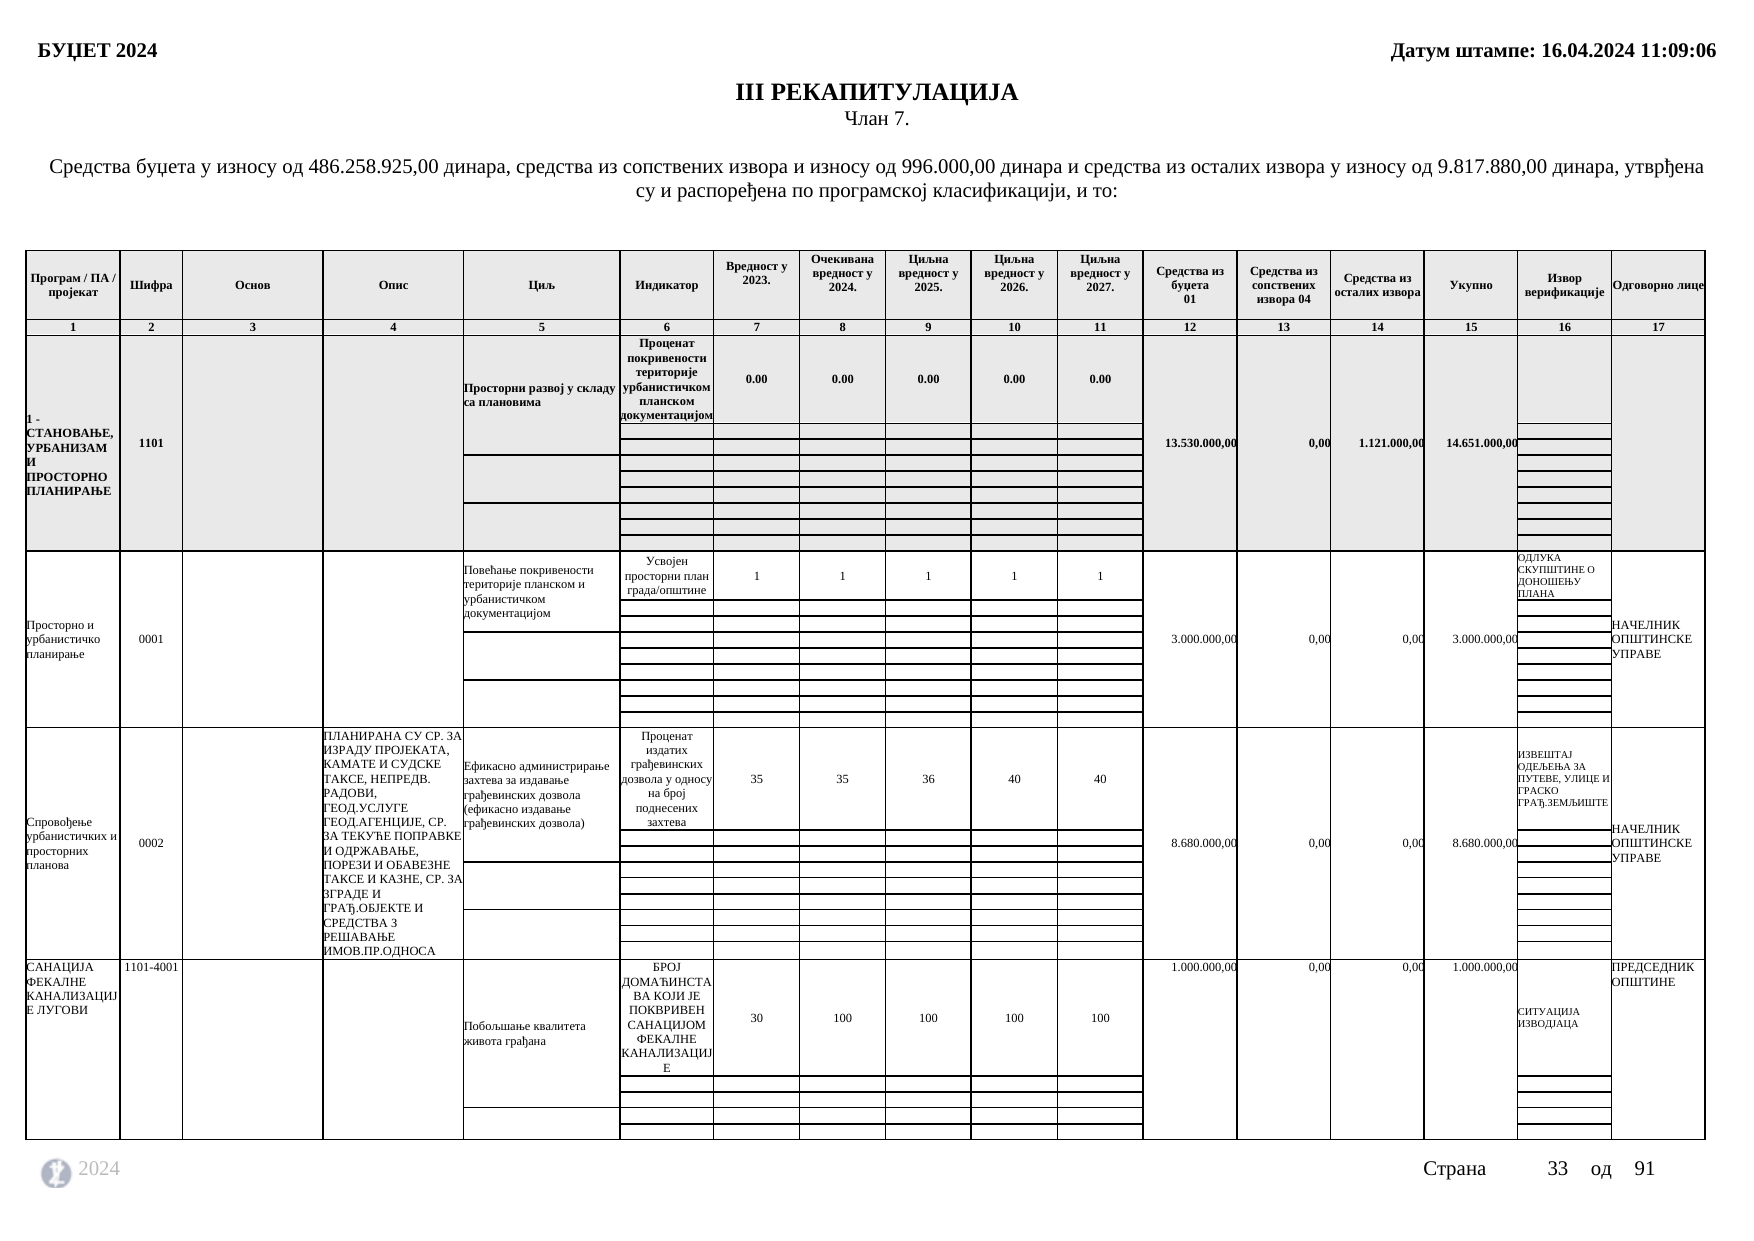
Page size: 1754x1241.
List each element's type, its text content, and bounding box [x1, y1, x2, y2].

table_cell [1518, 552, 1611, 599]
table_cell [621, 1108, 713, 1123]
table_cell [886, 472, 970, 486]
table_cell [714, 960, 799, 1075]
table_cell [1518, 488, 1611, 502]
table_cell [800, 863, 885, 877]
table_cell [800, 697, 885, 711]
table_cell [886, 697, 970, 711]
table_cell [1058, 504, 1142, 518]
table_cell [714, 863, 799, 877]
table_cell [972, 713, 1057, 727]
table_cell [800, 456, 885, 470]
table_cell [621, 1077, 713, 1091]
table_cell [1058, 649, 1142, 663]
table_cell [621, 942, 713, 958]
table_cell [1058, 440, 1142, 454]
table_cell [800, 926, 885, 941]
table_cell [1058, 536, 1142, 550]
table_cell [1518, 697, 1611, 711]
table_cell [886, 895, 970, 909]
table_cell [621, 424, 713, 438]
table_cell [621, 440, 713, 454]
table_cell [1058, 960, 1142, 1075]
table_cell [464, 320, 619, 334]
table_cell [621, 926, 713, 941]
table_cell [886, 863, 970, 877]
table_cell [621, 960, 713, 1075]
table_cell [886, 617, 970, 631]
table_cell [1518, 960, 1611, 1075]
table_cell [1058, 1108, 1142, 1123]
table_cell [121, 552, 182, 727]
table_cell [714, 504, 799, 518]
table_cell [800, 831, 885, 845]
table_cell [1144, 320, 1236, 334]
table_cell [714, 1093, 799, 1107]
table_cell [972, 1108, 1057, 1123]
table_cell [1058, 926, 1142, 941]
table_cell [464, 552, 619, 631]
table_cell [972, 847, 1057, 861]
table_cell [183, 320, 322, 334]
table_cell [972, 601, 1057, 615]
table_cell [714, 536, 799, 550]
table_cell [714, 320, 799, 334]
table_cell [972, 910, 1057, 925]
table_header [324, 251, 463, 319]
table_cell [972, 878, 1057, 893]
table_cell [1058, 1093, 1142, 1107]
text III РЕКАПИТУЛАЦИЈА [37, 77, 1716, 105]
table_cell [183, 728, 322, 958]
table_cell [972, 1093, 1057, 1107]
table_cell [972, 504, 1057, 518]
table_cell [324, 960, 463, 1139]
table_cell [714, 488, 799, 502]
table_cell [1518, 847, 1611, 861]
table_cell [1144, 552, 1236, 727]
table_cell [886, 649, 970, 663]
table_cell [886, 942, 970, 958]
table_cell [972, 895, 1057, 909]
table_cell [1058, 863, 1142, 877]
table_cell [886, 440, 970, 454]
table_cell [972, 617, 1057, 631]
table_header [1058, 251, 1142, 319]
picture [37, 1155, 75, 1188]
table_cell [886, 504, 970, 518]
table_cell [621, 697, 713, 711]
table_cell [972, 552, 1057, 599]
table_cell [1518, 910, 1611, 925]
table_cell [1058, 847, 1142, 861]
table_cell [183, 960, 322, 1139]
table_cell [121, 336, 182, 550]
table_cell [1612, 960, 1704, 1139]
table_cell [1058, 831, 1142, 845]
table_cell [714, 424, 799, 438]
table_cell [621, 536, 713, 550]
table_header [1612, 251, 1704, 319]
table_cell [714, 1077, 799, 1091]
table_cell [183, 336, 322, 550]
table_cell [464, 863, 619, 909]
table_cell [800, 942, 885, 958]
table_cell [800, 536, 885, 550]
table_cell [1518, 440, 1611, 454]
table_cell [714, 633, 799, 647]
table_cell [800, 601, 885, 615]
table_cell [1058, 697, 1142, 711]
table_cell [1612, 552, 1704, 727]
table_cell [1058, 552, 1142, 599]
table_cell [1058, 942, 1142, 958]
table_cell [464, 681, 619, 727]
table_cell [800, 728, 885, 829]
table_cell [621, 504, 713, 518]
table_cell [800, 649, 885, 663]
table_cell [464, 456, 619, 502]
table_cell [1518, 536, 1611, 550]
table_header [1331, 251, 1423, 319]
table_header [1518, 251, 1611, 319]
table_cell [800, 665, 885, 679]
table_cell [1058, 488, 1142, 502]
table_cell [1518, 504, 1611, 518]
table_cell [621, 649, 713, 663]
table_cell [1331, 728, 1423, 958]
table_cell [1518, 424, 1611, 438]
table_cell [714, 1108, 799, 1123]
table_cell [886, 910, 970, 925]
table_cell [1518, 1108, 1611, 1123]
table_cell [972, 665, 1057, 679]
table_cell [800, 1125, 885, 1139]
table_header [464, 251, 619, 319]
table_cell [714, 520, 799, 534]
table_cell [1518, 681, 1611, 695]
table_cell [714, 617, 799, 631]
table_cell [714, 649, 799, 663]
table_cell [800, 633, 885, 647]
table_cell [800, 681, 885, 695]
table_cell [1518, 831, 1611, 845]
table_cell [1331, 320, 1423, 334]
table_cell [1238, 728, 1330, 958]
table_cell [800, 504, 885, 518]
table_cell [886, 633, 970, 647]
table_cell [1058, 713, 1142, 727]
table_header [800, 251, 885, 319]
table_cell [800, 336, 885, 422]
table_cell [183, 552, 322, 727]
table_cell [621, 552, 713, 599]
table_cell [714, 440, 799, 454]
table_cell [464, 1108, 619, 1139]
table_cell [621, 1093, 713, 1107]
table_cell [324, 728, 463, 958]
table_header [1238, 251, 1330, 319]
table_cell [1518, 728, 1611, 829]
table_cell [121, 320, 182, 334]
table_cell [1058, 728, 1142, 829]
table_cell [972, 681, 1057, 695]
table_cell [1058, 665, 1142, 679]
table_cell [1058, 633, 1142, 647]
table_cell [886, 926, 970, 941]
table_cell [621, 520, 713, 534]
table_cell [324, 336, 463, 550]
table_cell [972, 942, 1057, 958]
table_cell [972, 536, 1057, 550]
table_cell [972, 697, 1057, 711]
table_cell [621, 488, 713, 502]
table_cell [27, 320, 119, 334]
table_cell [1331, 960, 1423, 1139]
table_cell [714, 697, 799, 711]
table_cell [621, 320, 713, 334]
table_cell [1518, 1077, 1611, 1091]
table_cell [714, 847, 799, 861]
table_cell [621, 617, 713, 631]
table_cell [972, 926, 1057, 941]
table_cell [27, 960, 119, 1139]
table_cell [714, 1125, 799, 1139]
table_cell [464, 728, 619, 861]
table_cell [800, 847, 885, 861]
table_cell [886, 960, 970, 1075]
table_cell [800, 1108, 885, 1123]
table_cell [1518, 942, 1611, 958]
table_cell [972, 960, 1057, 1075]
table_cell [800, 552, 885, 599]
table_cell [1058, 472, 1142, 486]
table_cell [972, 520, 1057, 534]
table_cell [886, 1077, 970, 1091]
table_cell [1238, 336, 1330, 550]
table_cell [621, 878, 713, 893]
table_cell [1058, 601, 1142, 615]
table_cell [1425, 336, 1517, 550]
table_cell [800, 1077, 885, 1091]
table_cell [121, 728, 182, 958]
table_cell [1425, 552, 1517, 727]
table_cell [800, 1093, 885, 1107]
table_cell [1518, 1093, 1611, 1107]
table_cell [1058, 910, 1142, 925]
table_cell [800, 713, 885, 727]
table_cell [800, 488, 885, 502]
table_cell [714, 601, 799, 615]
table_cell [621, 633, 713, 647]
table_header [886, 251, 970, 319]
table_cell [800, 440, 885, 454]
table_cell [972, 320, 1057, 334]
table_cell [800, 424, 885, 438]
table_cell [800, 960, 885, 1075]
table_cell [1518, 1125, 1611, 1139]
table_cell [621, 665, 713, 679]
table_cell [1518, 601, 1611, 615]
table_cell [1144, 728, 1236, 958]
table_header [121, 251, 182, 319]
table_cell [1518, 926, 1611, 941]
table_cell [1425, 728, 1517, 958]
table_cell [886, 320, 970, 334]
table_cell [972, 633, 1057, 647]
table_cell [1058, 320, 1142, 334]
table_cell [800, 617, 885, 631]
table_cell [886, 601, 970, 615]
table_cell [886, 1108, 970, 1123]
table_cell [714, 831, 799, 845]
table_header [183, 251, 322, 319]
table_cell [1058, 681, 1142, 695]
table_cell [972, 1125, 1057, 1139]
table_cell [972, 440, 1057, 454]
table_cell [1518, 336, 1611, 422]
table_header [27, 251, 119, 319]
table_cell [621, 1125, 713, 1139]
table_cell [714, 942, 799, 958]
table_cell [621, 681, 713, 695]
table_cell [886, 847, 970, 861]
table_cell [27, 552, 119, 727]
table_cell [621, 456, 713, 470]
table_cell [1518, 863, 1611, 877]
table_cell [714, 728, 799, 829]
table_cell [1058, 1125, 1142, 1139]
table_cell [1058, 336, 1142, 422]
text Члан 7. [37, 105, 1716, 129]
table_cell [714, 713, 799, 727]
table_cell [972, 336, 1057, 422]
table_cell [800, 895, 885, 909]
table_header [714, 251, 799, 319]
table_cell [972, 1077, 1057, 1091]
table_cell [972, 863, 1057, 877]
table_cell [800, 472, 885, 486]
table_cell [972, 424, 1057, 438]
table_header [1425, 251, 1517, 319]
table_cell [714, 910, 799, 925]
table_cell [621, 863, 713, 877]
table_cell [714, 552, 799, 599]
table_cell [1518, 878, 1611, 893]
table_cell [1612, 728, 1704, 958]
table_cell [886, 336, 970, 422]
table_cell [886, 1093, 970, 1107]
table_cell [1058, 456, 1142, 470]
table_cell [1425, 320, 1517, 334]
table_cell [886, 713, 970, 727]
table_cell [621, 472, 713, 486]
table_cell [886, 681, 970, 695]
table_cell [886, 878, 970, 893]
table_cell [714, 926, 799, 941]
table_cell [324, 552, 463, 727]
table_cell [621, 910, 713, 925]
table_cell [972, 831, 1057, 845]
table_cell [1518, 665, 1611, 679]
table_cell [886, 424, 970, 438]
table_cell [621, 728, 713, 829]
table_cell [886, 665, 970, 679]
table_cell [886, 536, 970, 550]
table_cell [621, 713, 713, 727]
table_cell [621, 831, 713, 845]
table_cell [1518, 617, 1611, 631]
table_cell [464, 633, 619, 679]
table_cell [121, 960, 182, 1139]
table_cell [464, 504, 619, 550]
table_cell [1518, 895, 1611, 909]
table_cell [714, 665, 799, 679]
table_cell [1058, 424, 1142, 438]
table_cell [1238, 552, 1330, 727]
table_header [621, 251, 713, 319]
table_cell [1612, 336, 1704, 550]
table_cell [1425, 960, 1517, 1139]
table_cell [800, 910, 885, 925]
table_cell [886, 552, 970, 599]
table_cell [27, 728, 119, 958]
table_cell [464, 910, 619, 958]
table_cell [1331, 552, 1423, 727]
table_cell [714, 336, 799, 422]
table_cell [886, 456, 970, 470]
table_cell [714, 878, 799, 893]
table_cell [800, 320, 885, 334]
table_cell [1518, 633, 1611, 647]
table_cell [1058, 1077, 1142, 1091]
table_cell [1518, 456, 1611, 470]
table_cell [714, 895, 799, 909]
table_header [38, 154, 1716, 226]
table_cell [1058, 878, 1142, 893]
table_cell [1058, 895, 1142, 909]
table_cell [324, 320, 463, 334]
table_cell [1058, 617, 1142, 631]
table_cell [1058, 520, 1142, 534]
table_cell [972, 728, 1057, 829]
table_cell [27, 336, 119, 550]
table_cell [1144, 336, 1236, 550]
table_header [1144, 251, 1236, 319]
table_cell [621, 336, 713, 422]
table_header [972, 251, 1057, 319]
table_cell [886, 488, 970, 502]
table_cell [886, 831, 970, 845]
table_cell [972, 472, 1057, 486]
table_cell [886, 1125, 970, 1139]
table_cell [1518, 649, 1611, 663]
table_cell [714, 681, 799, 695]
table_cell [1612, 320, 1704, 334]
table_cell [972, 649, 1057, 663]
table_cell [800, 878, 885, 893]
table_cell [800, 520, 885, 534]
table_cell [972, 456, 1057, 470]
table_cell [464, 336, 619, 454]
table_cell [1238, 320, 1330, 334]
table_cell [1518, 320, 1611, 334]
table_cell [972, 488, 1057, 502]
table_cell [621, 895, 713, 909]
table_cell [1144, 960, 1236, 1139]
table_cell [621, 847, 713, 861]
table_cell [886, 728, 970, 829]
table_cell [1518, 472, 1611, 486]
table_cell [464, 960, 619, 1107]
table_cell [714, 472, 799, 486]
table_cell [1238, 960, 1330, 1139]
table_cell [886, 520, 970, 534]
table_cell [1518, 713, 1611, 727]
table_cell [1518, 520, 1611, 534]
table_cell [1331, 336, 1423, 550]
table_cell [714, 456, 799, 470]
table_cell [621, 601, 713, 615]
